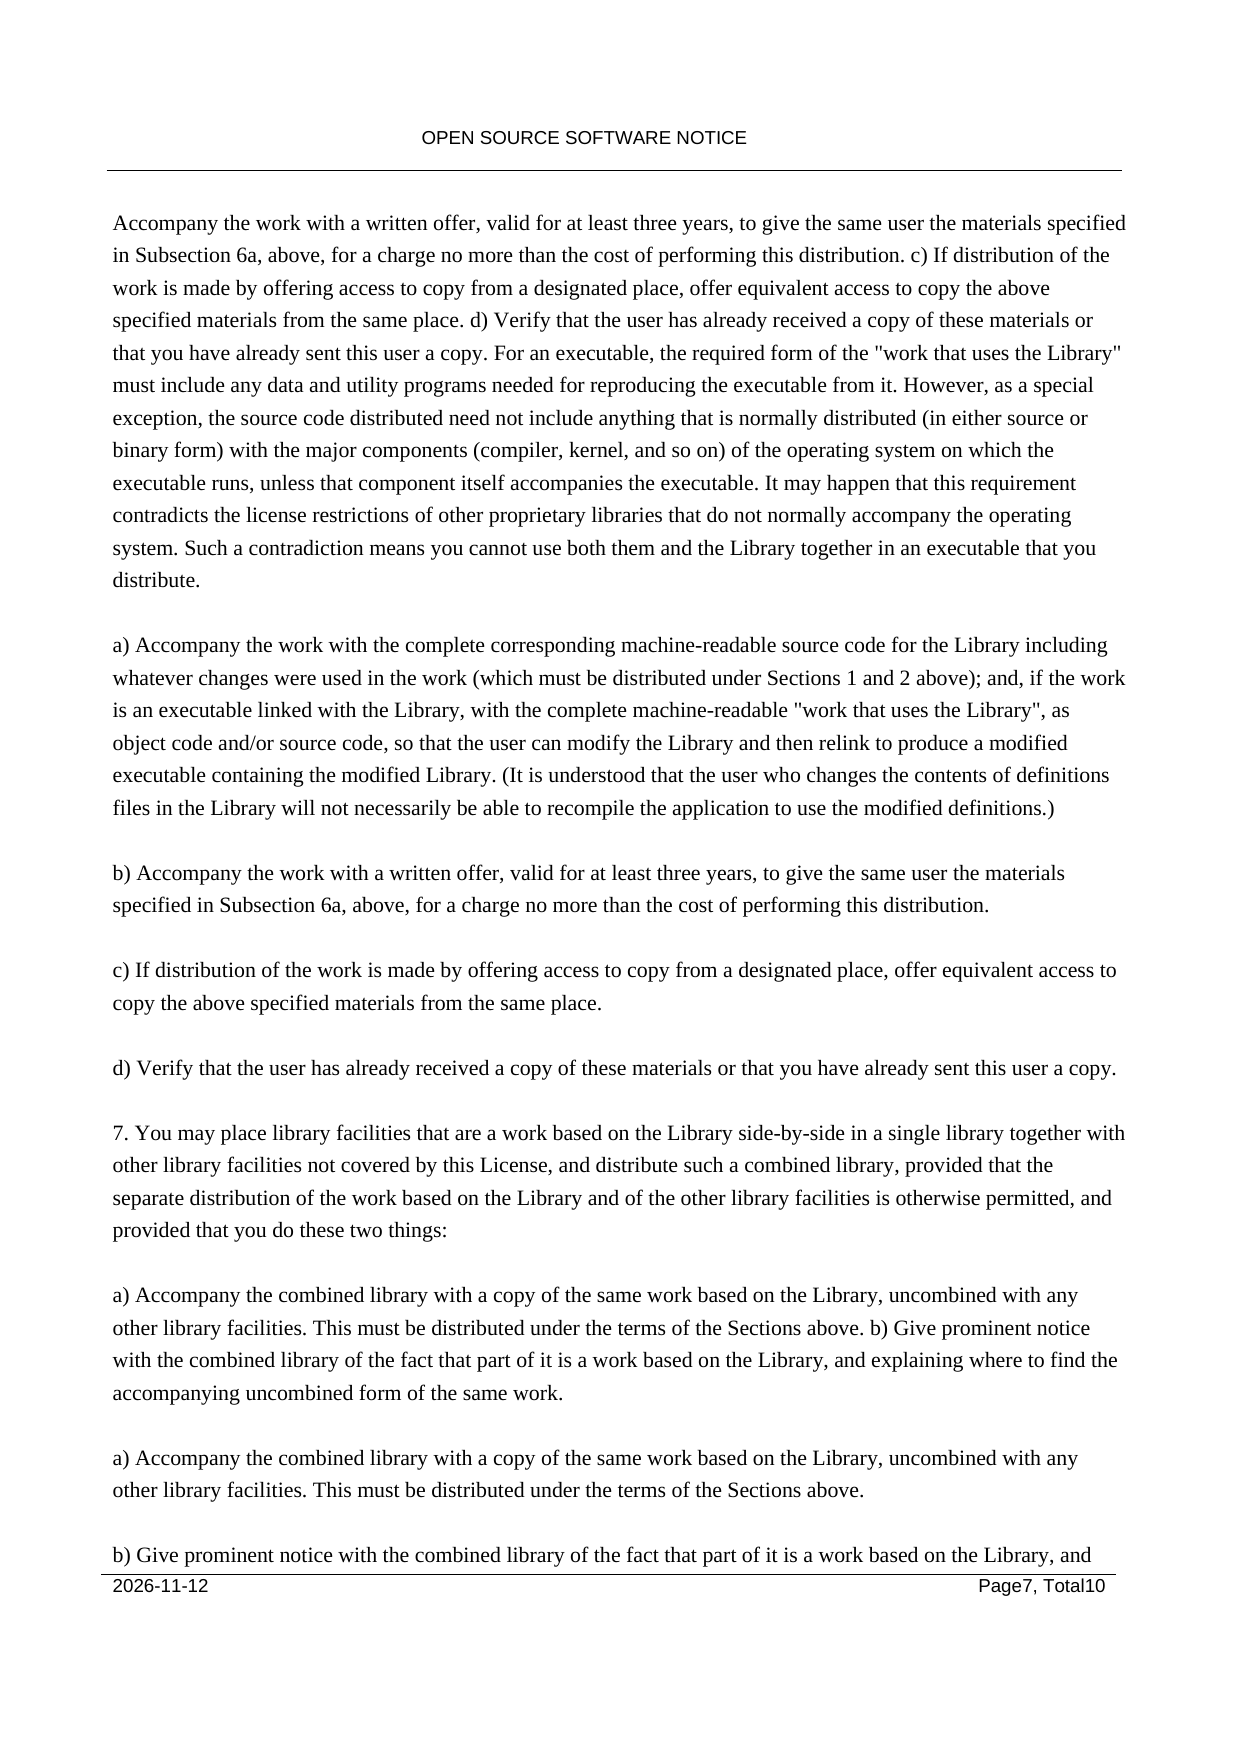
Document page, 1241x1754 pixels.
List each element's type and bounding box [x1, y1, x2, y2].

text [112, 206, 1128, 1571]
